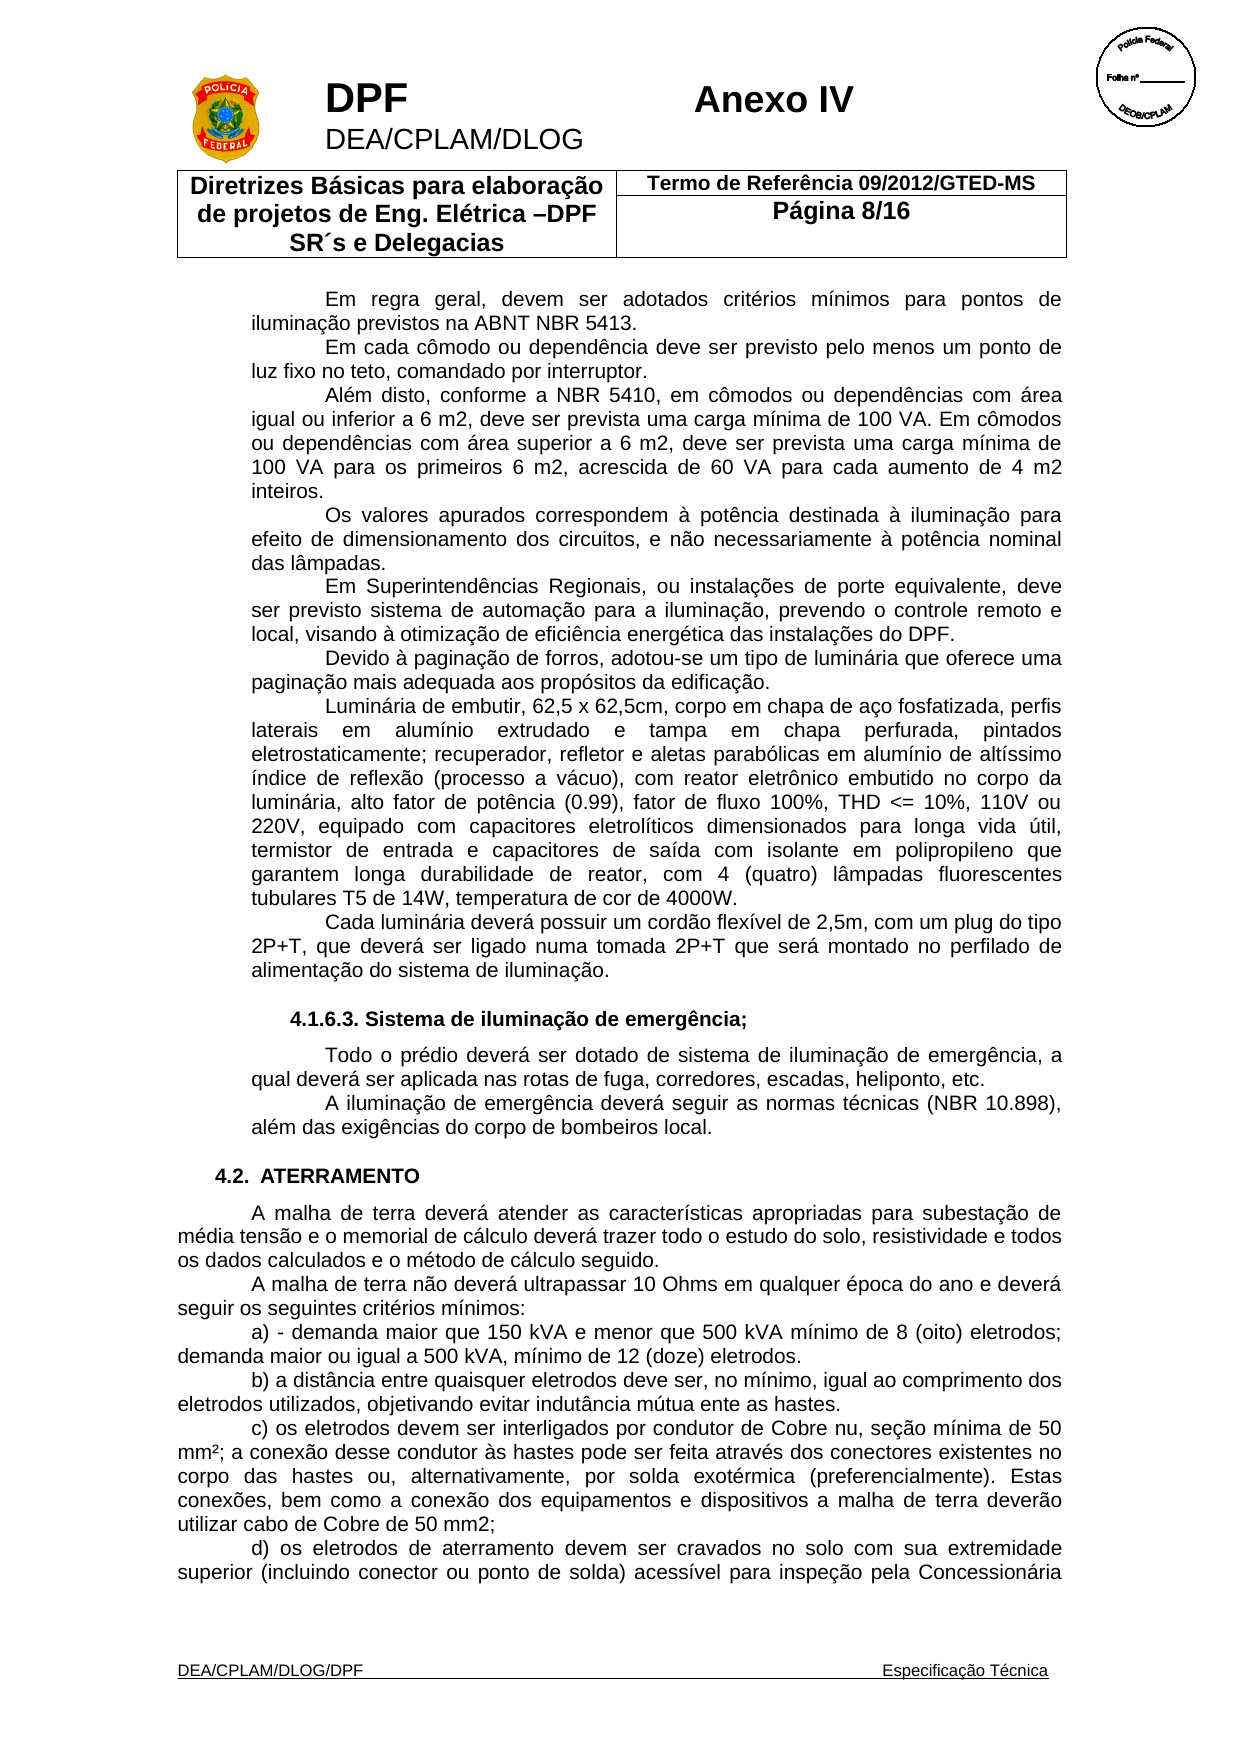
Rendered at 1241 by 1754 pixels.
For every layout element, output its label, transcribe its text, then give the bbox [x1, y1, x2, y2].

text Em cada cômodo ou dependência deve ser previsto pelo menos um ponto de luz fixo no teto, comandado por interruptor. [251, 335, 1063, 383]
text b) a distância entre quaisquer eletrodos deve ser, no mínimo, igual ao comprimento dos eletrodos utilizados, objetivando evitar indutância mútua ente as hastes. [177, 1368, 1063, 1416]
text A iluminação de emergência deverá seguir as normas técnicas (NBR 10.898), além das exigências do corpo de bombeiros local. [251, 1091, 1063, 1139]
text Todo o prédio deverá ser dotado de sistema de iluminação de emergência, a qual deverá ser aplicada nas rotas de fuga, corredores, escadas, heliponto, etc. [251, 1043, 1063, 1091]
text A malha de terra não deverá ultrapassar 10 Ohms em qualquer época do ano e deverá seguir os seguintes critérios mínimos: [177, 1272, 1063, 1320]
text Cada luminária deverá possuir um cordão flexível de 2,5m, com um plug do tipo 2P+T, que deverá ser ligado numa tomada 2P+T que será montado no perfilado de alimentação do sistema de iluminação. [251, 910, 1063, 982]
text A malha de terra deverá atender as características apropriadas para subestação de média tensão e o memorial de cálculo deverá trazer todo o estudo do solo, resistividade e todos os dados calculados e o método de cálculo seguido. [177, 1200, 1063, 1272]
text Os valores apurados correspondem à potência destinada à iluminação para efeito de dimensionamento dos circuitos, e não necessariamente à potência nominal das lâmpadas. [251, 502, 1063, 574]
subtitle Sistema de iluminação de emergência; [290, 1007, 1063, 1031]
subtitle ATERRAMENTO [215, 1164, 1063, 1188]
text c) os eletrodos devem ser interligados por condutor de Cobre nu, seção mínima de 50 mm²; a conexão desse condutor às hastes pode ser feita através dos conectores existentes no corpo das hastes ou, alternativamente, por solda exotérmica (preferencialmente). Estas conexões, bem como a conexão dos equipamentos e dispositivos a malha de terra deverão utilizar cabo de Cobre de 50 mm2; [177, 1416, 1063, 1536]
text Além disto, conforme a NBR 5410, em cômodos ou dependências com área igual ou inferior a 6 m2, deve ser prevista uma carga mínima de 100 VA. Em cômodos ou dependências com área superior a 6 m2, deve ser prevista uma carga mínima de 100 VA para os primeiros 6 m2, acrescida de 60 VA para cada aumento de 4 m2 inteiros. [251, 383, 1063, 502]
picture [1077, 17, 1218, 156]
text a) - demanda maior que 150 kVA e menor que 500 kVA mínimo de 8 (oito) eletrodos; demanda maior ou igual a 500 kVA, mínimo de 12 (doze) eletrodos. [177, 1320, 1063, 1368]
text Em Superintendências Regionais, ou instalações de porte equivalente, deve ser previsto sistema de automação para a iluminação, prevendo o controle remoto e local, visando à otimização de eficiência energética das instalações do DPF. [251, 574, 1063, 646]
text Devido à paginação de forros, adotou-se um tipo de luminária que oferece uma paginação mais adequada aos propósitos da edificação. [251, 646, 1063, 694]
text Em regra geral, devem ser adotados critérios mínimos para pontos de iluminação previstos na ABNT NBR 5413. [251, 287, 1063, 335]
text Luminária de embutir, 62,5 x 62,5cm, corpo em chapa de aço fosfatizada, perfis laterais em alumínio extrudado e tampa em chapa perfurada, pintados eletrostaticamente; recuperador, refletor e aletas parabólicas em alumínio de altíssimo índice de reflexão (processo a vácuo), com reator eletrônico embutido no corpo da luminária, alto fator de potência (0.99), fator de fluxo 100%, THD <= 10%, 110V ou 220V, equipado com capacitores eletrolíticos dimensionados para longa vida útil, termistor de entrada e capacitores de saída com isolante em polipropileno que garantem longa durabilidade de reator, com 4 (quatro) lâmpadas fluorescentes tubulares T5 de 14W, temperatura de cor de 4000W. [251, 694, 1063, 910]
